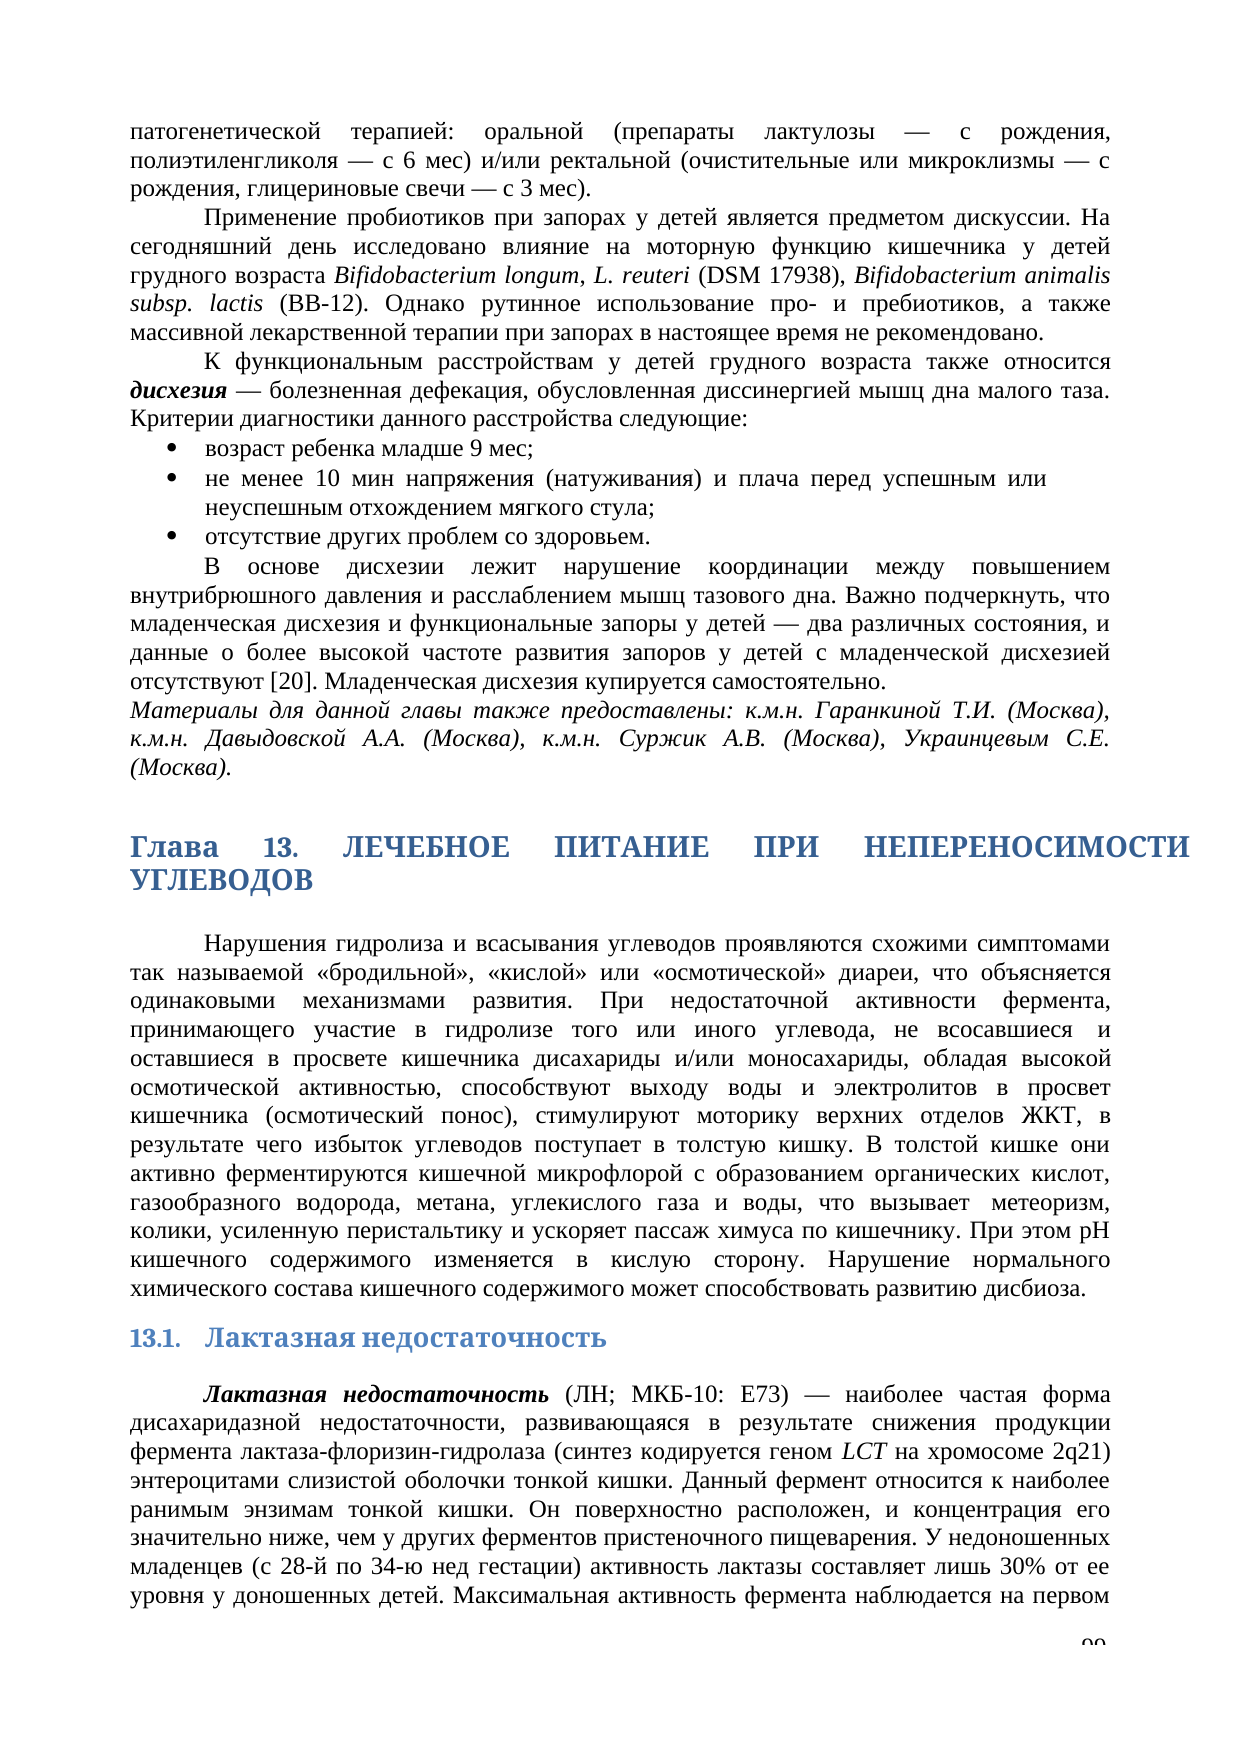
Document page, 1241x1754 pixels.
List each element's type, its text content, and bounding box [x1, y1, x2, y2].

text патогенетической терапией: оральной (препараты лактулозы — с рождения, полиэтиленгликоля — с 6 мес) и/или ректальной (очистительные или микроклизмы — с рождения, глицериновые свечи — с 3 мес). [130, 116, 1111, 202]
subtitle Лактазная недостаточность [130, 1323, 1190, 1354]
text К функциональным расстройствам у детей грудного возраста также относится дисхезия ― болезненная дефекация, обусловленная диссинергией мышц дна малого таза. Критерии диагностики данного расстройства следующие: [130, 346, 1111, 432]
text Материалы для данной главы также предоставлены: к.м.н. Гаранкиной Т.И. (Москва), к.м.н. Давыдовской А.А. (Москва), к.м.н. Суржик А.В. (Москва), Украинцевым С.Е. (Москва). [130, 695, 1110, 781]
list не менее 10 мин напряжения (натуживания) и плача перед успешным или неуспешным отхождением мягкого стула; [167, 463, 1111, 521]
text Применение пробиотиков при запорах у детей является предметом дискуссии. На сегодняшний день исследовано влияние на моторную функцию кишечника у детей грудного возраста Bifidobacterium longum, L. reuteri (DSM 17938), Bifidobacterium animalis subsp. lactis (BB-12). Однако рутинное использование про- и пребиотиков, а также массивной лекарственной терапии при запорах в настоящее время не рекомендовано. [130, 202, 1111, 346]
list отсутствие других проблем со здоровьем. [167, 521, 1190, 551]
text В основе дисхезии лежит нарушение координации между повышением внутрибрюшного давления и расслаблением мышц тазового дна. Важно подчеркнуть, что младенческая дисхезия и функциональные запоры у детей ― два различных состояния, и данные о более высокой частоте развития запоров у детей с младенческой дисхезией отсутствуют [20]. Младенческая дисхезия купируется самостоятельно. [130, 551, 1111, 695]
text Нарушения гидролиза и всасывания углеводов проявляются схожими симптомами так называемой «бродильной», «кислой» или «осмотической» диареи, что объясняется одинаковыми механизмами развития. При недостаточной активности фермента, принимающего участие в гидролизе того или иного углевода, не всосавшиеся и оставшиеся в просвете кишечника дисахариды и/или моносахариды, обладая высокой осмотической активностью, способствуют выходу воды и электролитов в просвет кишечника (осмотический понос), стимулируют моторику верхних отделов ЖКТ, в результате чего избыток углеводов поступает в толстую кишку. В толстой кишке они активно ферментируются кишечной микрофлорой с образованием органических кислот, газообразного водорода, метана, углекислого газа и воды, что вызывает метеоризм, колики, усиленную перистальтику и ускоряет пассаж химуса по кишечнику. При этом рН кишечного содержимого изменяется в кислую сторону. Нарушение нормального химического состава кишечного содержимого может способствовать развитию дисбиоза. [130, 928, 1111, 1302]
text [130, 1379, 1111, 1609]
list возраст ребенка младше 9 мес; [167, 432, 1190, 463]
subtitle Глава 13. ЛЕЧЕБНОЕ ПИТАНИЕ ПРИ НЕПЕРЕНОСИМОСТИ УГЛЕВОДОВ [130, 831, 1190, 898]
